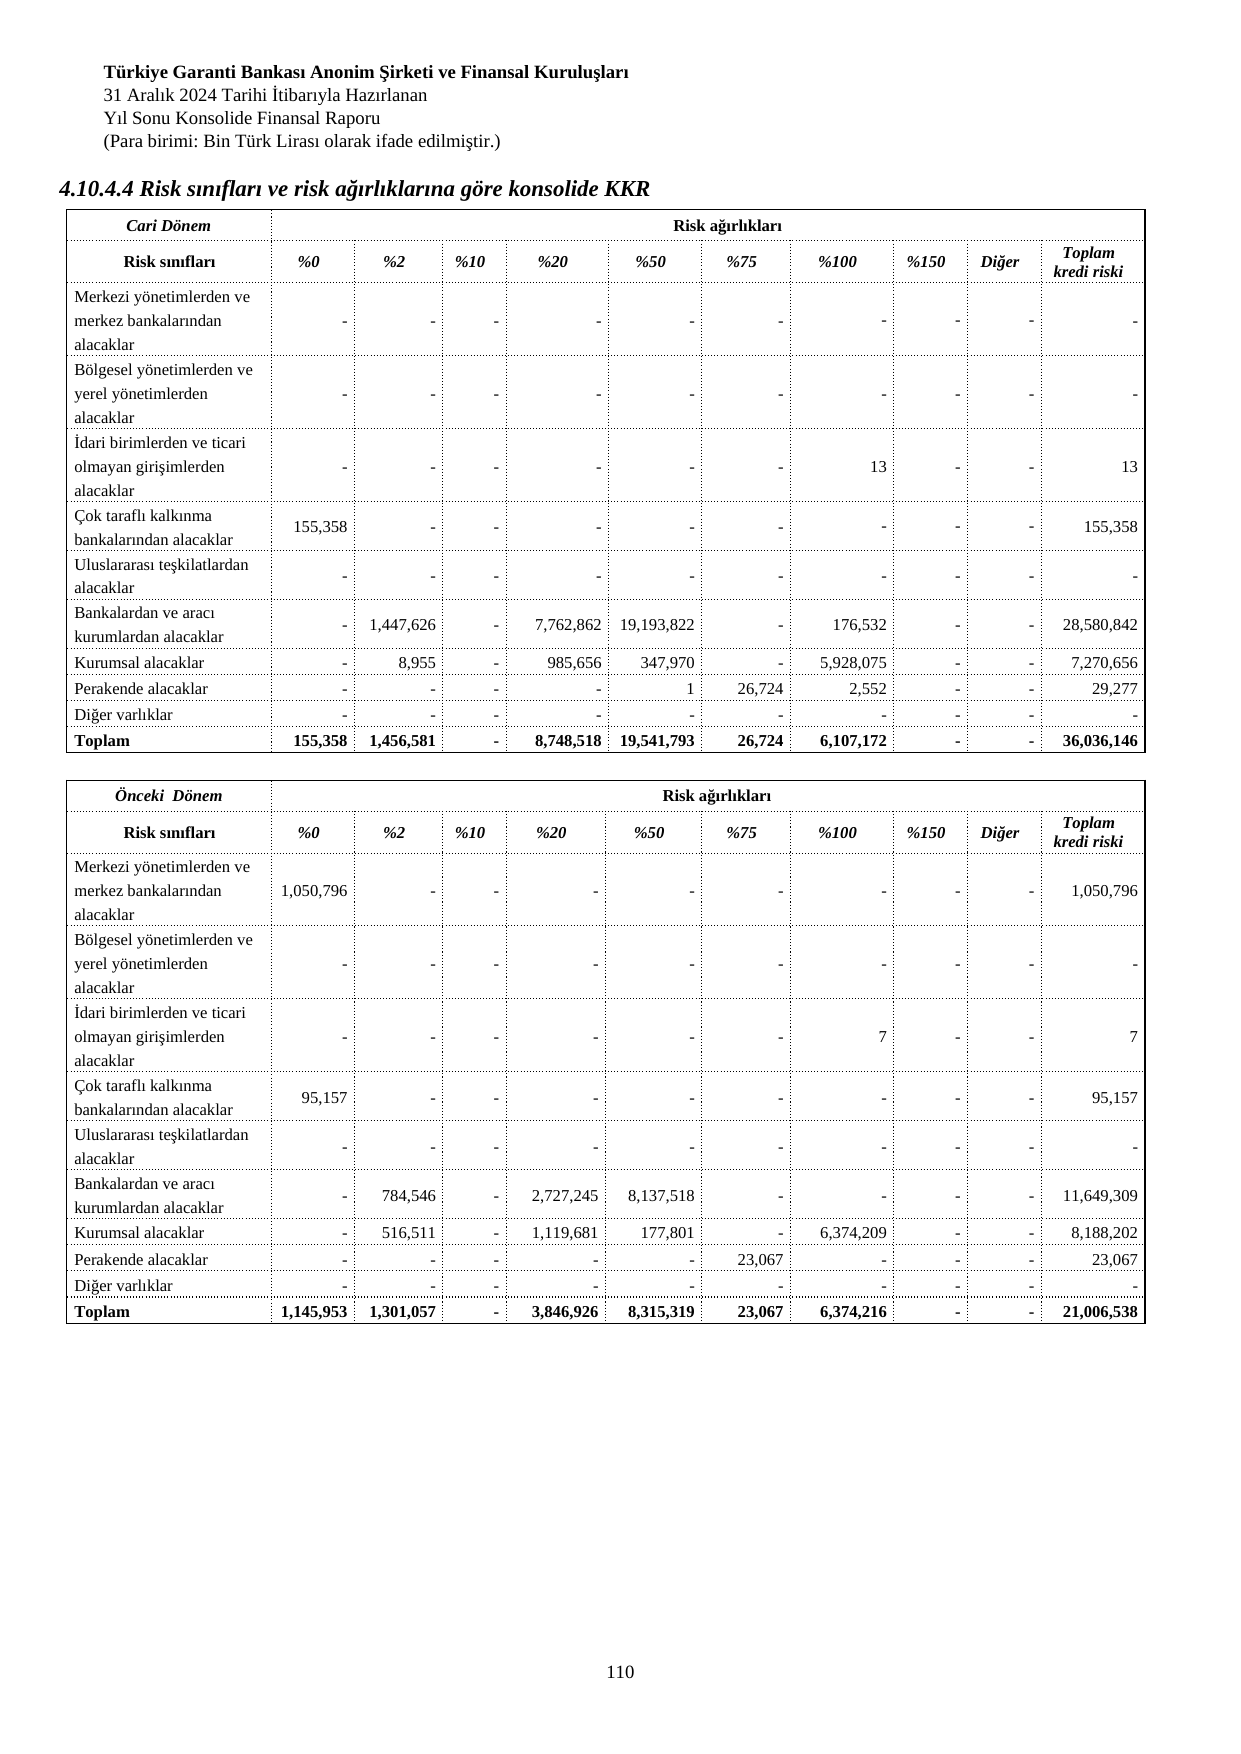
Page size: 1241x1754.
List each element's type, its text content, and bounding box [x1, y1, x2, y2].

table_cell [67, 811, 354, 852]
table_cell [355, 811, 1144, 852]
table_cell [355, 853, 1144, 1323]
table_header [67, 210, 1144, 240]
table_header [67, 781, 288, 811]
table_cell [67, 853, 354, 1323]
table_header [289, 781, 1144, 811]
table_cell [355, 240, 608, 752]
text 4.10.4.4 Risk sınıfları ve risk ağırlıklarına göre konsolide KKR [59, 177, 1092, 201]
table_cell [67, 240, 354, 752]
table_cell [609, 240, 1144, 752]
